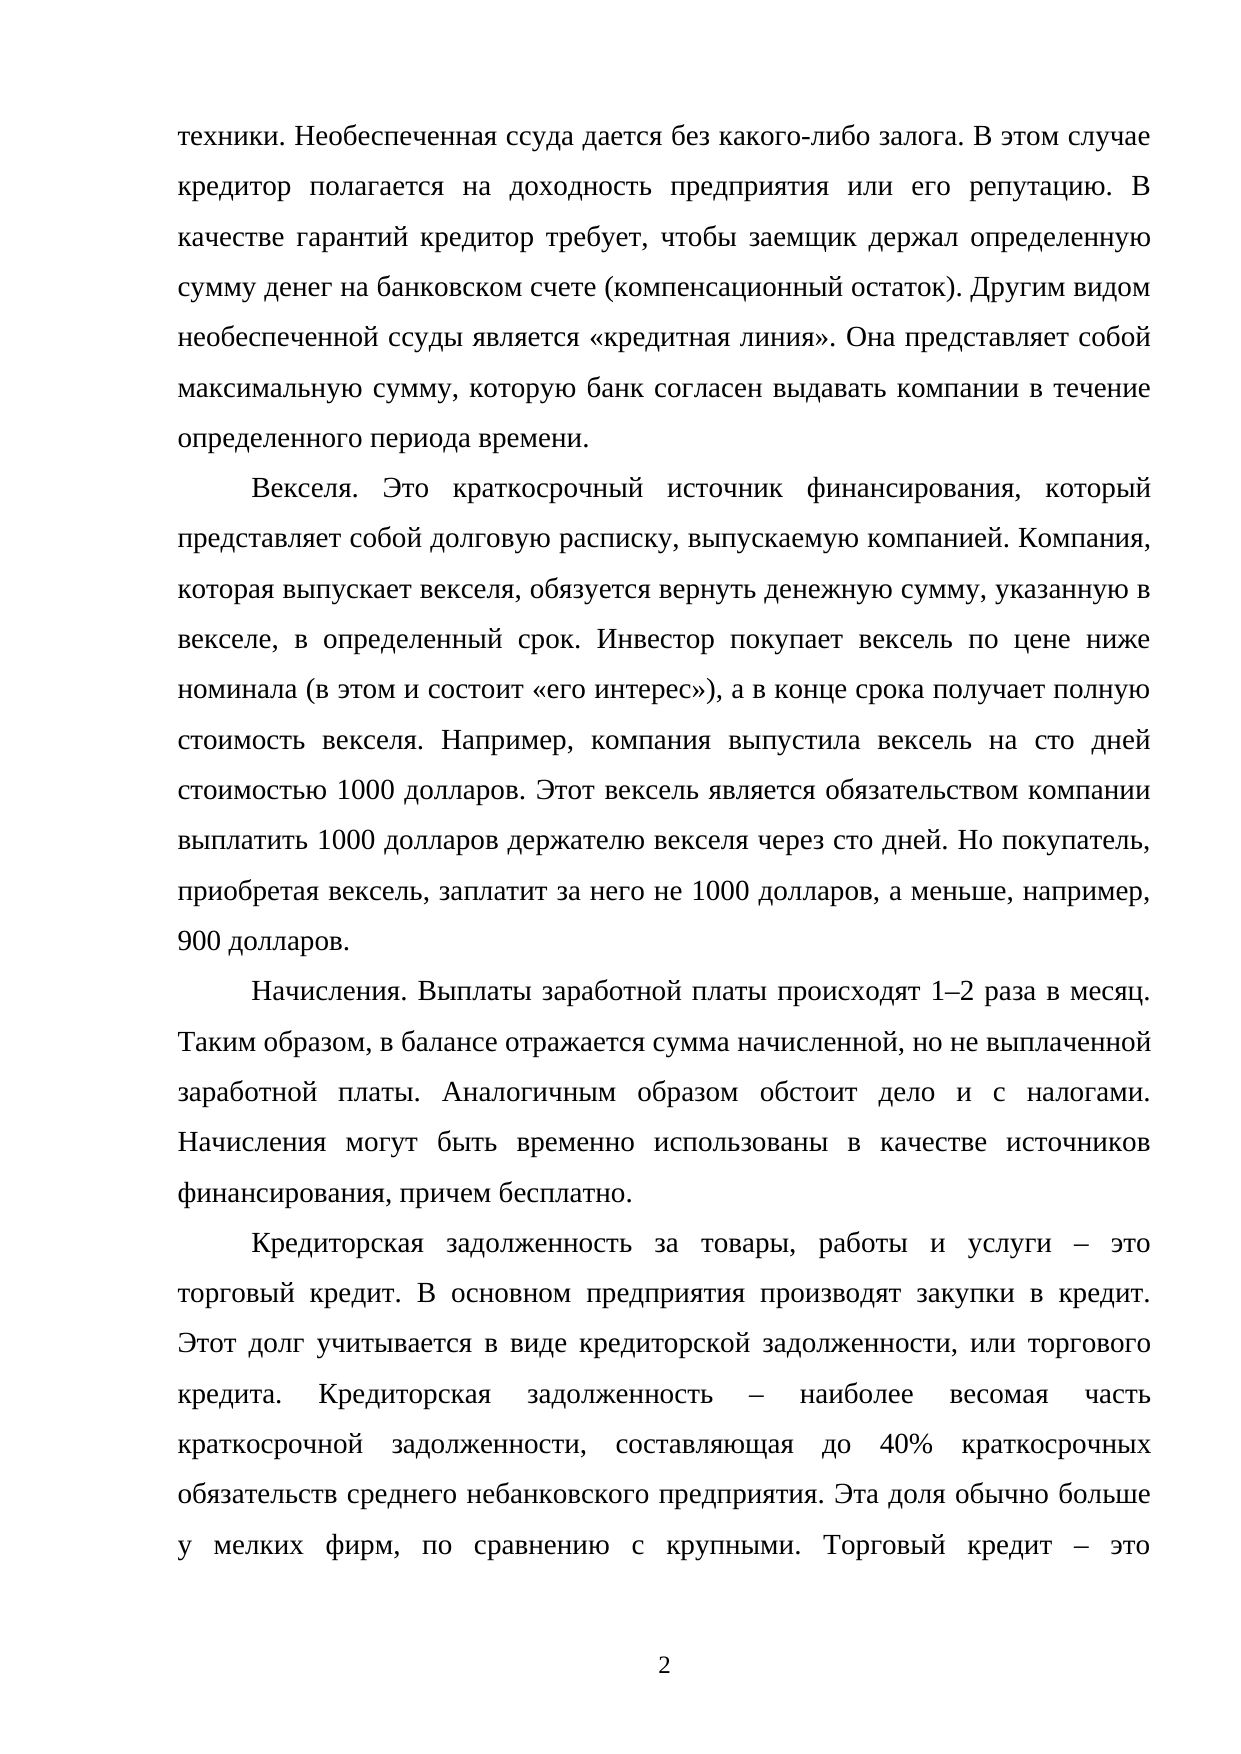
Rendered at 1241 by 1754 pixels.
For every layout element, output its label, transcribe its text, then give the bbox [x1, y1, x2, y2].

text Векселя. Это краткосрочный источник финансирования, который представляет собой долговую расписку, выпускаемую компанией. Компания, которая выпускает векселя, обязуется вернуть денежную сумму, указанную в векселе, в определенный срок. Инвестор покупает вексель по цене ниже номинала (в этом и состоит «его интерес»), а в конце срока получает полную стоимость векселя. Например, компания выпустила вексель на сто дней стоимостью 1000 долларов. Этот вексель является обязательством компании выплатить 1000 долларов держателю векселя через сто дней. Но покупатель, приобретая вексель, заплатит за него не 1000 долларов, а меньше, например, 900 долларов. [177, 470, 1152, 957]
text Начисления. Выплаты заработной платы происходят 1–2 раза в месяц. Таким образом, в балансе отражается сумма начисленной, но не выплаченной заработной платы. Аналогичным образом обстоит дело и с налогами. Начисления могут быть временно использованы в качестве источников финансирования, причем бесплатно. [177, 973, 1152, 1208]
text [177, 1225, 1152, 1560]
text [177, 118, 1152, 453]
